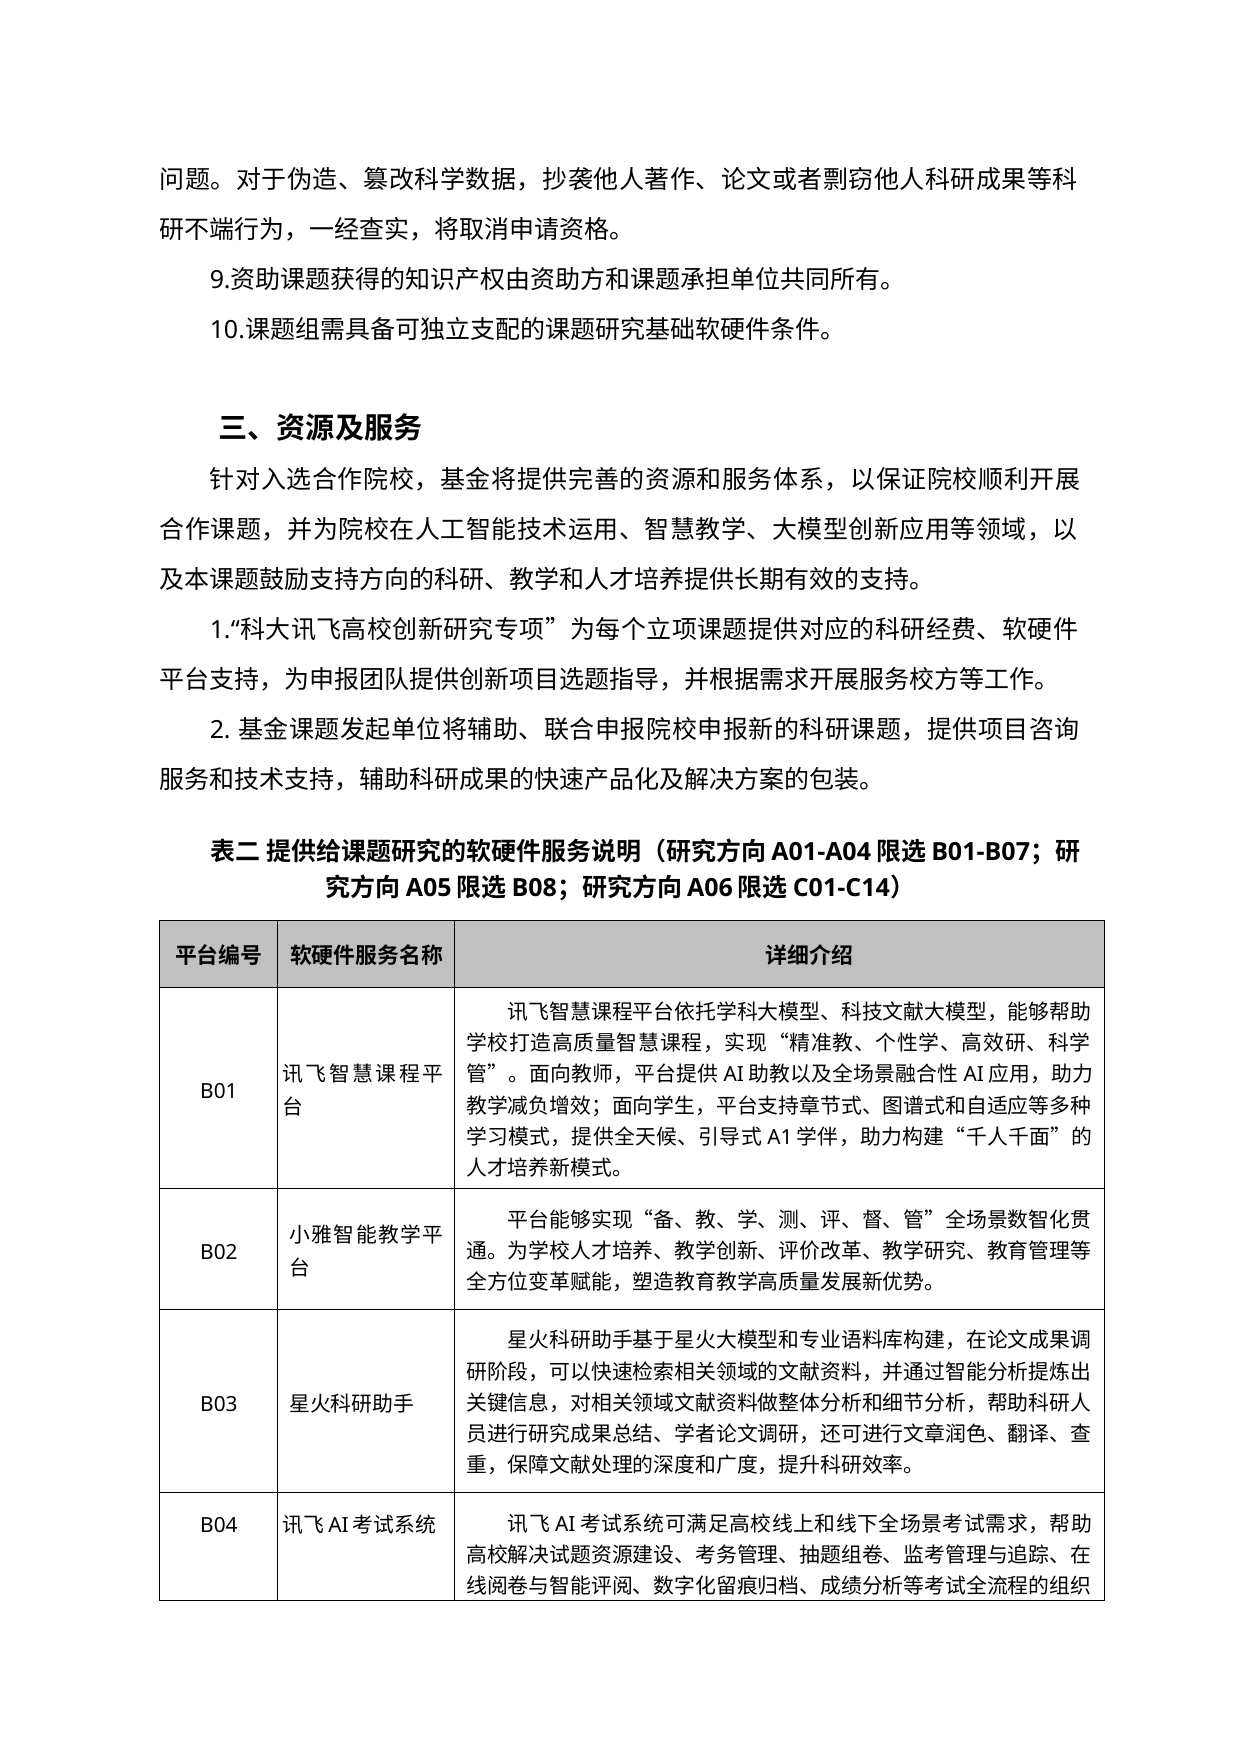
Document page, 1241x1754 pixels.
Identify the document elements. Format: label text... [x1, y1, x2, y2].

table_cell B03 [160, 1310, 277, 1492]
table_header 平台编号 [160, 921, 277, 987]
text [159, 149, 1081, 249]
table_cell B02 [160, 1189, 277, 1309]
subtitle 三、资源及服务 [159, 399, 1081, 449]
table_cell 平台能够实现“备、教、学、测、评、督、管”全场景数智化贯通。为学校人才培养、教学创新、评价改革、教学研究、教育管理等全方位变革赋能，塑造教育教学高质量发展新优势。 [455, 1189, 1104, 1309]
table_header 详细介绍 [455, 921, 1104, 987]
text 表二 提供给课题研究的软硬件服务说明（研究方向A01-A04限选B01-B07；研究方向A05限选B08；研究方向A06限选C01-C14） [159, 831, 1081, 904]
text 9.资助课题获得的知识产权由资助方和课题承担单位共同所有。 [159, 249, 1081, 299]
text 10.课题组需具备可独立支配的课题研究基础软硬件条件。 [159, 299, 1081, 349]
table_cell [455, 1493, 1104, 1600]
table_cell B04 [160, 1493, 277, 1600]
table_cell 讯飞AI考试系统 [278, 1493, 454, 1600]
table_cell 讯飞智慧课程平台 [278, 988, 454, 1188]
text 针对入选合作院校，基金将提供完善的资源和服务体系，以保证院校顺利开展合作课题，并为院校在人工智能技术运用、智慧教学、大模型创新应用等领域，以及本课题鼓励支持方向的科研、教学和人才培养提供长期有效的支持。 [159, 449, 1081, 599]
table_header 软硬件服务名称 [278, 921, 454, 987]
table_cell 小雅智能教学平台 [278, 1189, 454, 1309]
table_cell 星火科研助手基于星火大模型和专业语料库构建，在论文成果调研阶段，可以快速检索相关领域的文献资料，并通过智能分析提炼出关键信息，对相关领域文献资料做整体分析和细节分析，帮助科研人员进行研究成果总结、学者论文调研，还可进行文章润色、翻译、查重，保障文献处理的深度和广度，提升科研效率。 [455, 1310, 1104, 1492]
table_cell 星火科研助手 [278, 1310, 454, 1492]
text 2. 基金课题发起单位将辅助、联合申报院校申报新的科研课题，提供项目咨询服务和技术支持，辅助科研成果的快速产品化及解决方案的包装。 [159, 699, 1081, 799]
text 1.“科大讯飞高校创新研究专项”为每个立项课题提供对应的科研经费、软硬件平台支持，为申报团队提供创新项目选题指导，并根据需求开展服务校方等工作。 [159, 599, 1081, 699]
table_cell B01 [160, 988, 277, 1188]
table_cell 讯飞智慧课程平台依托学科大模型、科技文献大模型，能够帮助学校打造高质量智慧课程，实现“精准教、个性学、高效研、科学管”。面向教师，平台提供AI助教以及全场景融合性AI应用，助力教学减负增效；面向学生，平台支持章节式、图谱式和自适应等多种学习模式，提供全天候、引导式A1学伴，助力构建“千人千面”的人才培养新模式。 [455, 988, 1104, 1188]
